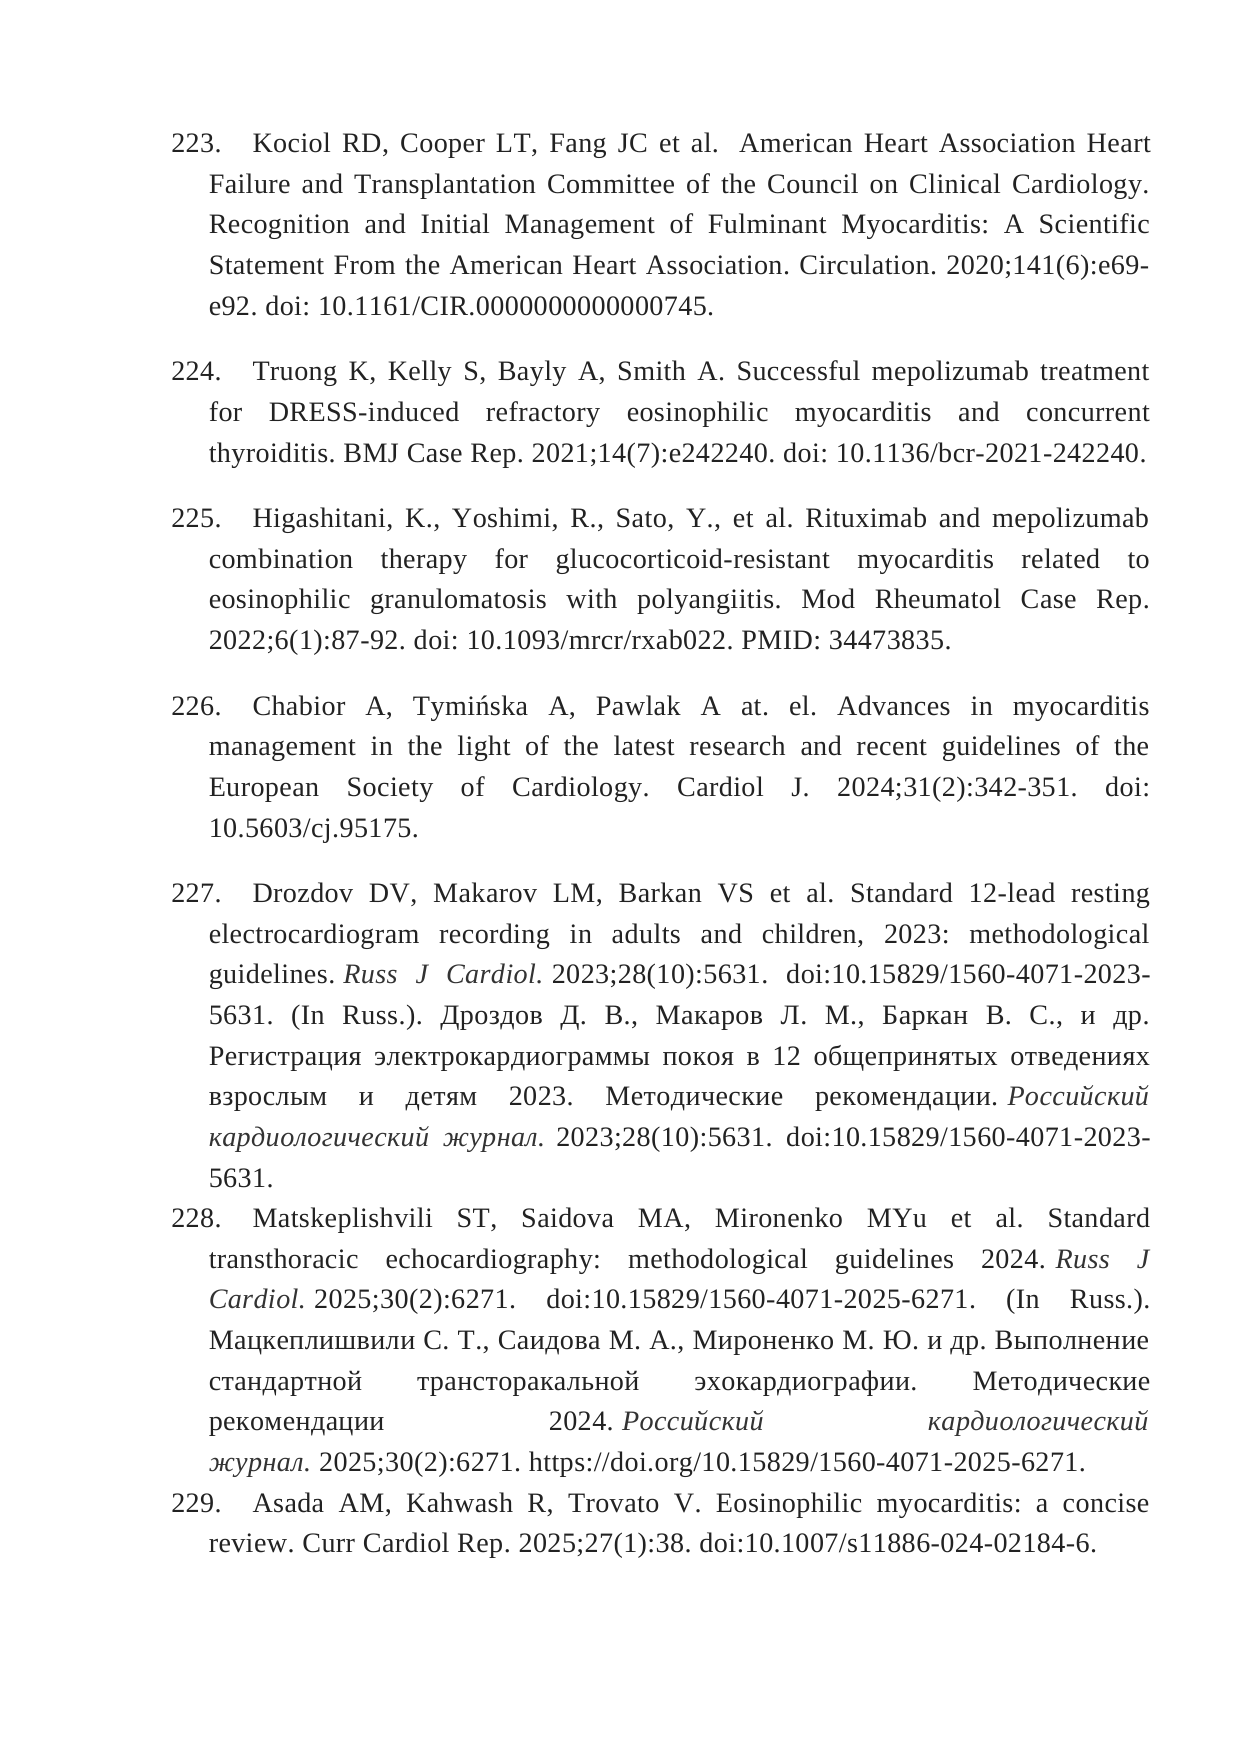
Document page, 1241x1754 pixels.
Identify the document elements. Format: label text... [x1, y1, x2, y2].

list Drozdov DV, Makarov LM, Barkan VS et al. Standard 12-lead resting electrocardiogram recording in adults and children, 2023: methodological guidelines. Russ J Cardiol. 2023;28(10):5631. doi:10.15829/1560-4071-2023-5631. (In Russ.). Дроздов Д. В., Макаров Л. М., Баркан В. С., и др. Регистрация электрокардиограммы покоя в 12 общепринятых отведениях взрослым и детям 2023. Методические рекомендации. Российский кардиологический журнал. 2023;28(10):5631. doi:10.15829/1560-4071-2023-5631. [171, 868, 1152, 1193]
list Truong K, Kelly S, Bayly A, Smith A. Successful mepolizumab treatment for DRESS-induced refractory eosinophilic myocarditis and concurrent thyroiditis. BMJ Case Rep. 2021;14(7):e242240. doi: 10.1136/bcr-2021-242240. [171, 346, 1152, 468]
list Asada AM, Kahwash R, Trovato V. Eosinophilic myocarditis: a concise review. Curr Cardiol Rep. 2025;27(1):38. doi:10.1007/s11886-024-02184-6. [171, 1477, 1152, 1559]
list Chabior A, Tymińska A, Pawlak A at. el. Advances in myocarditis management in the light of the latest research and recent guidelines of the European Society of Cardiology. Cardiol J. 2024;31(2):342-351. doi: 10.5603/cj.95175. [171, 681, 1152, 843]
list Higashitani, K., Yoshimi, R., Sato, Y., et al. Rituximab and mepolizumab combination therapy for glucocorticoid-resistant myocarditis related to eosinophilic granulomatosis with polyangiitis. Mod Rheumatol Case Rep. 2022;6(1):87-92. doi: 10.1093/mrcr/rxab022. PMID: 34473835. [171, 493, 1152, 656]
list Matskeplishvili ST, Saidova MA, Mironenko MYu et al. Standard transthoracic echocardiography: methodological guidelines 2024. Russ J Cardiol. 2025;30(2):6271. doi:10.15829/1560-4071-2025-6271. (In Russ.). Мацкеплишвили С. Т., Саидова М. А., Мироненко М. Ю. и др. Выполнение стандартной трансторакальной эхокардиографии. Методические рекомендации 2024. Российский кардиологический журнал. 2025;30(2):6271. https://doi.org/10.15829/1560-4071-2025-6271. [171, 1193, 1152, 1477]
list Kociol RD, Cooper LT, Fang JC et al. American Heart Association Heart Failure and Transplantation Committee of the Council on Clinical Cardiology. Recognition and Initial Management of Fulminant Myocarditis: A Scientific Statement From the American Heart Association. Circulation. 2020;141(6):e69-e92. doi: 10.1161/CIR.0000000000000745. [171, 118, 1152, 321]
